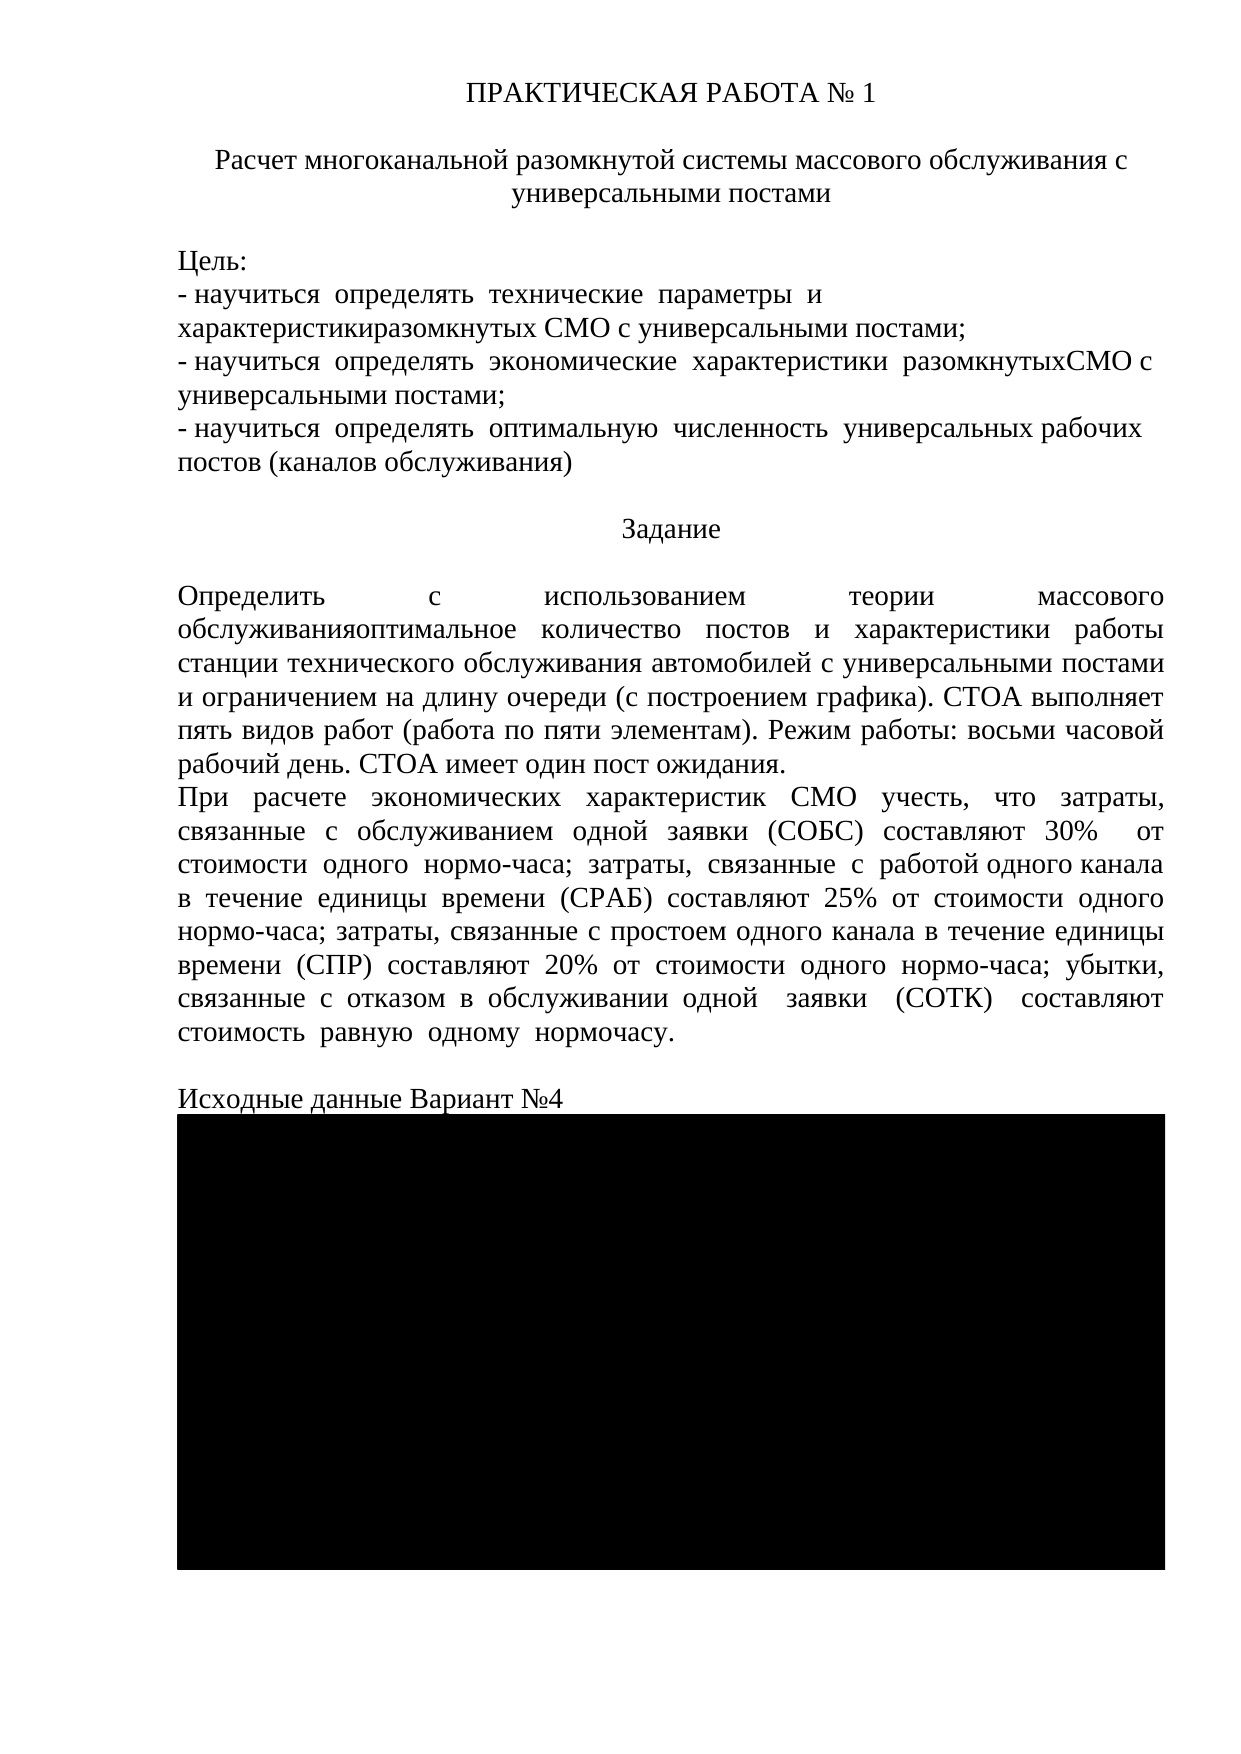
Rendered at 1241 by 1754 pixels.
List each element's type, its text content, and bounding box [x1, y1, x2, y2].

text - научиться определять технические параметры и характеристикиразомкнутых СМО с универсальными постами; [177, 276, 1165, 343]
text Исходные данные Вариант №4 [177, 1081, 1165, 1114]
text ПРАКТИЧЕСКАЯ РАБОТА № 1 [177, 75, 1165, 108]
text - научиться определять оптимальную численность универсальных рабочих постов (каналов обслуживания) [177, 410, 1165, 477]
text Цель: [177, 243, 1165, 276]
text Задание [177, 511, 1165, 544]
text При расчете экономических характеристик СМО учесть, что затраты, связанные с обслуживанием одной заявки (CОБС) составляют 30% от стоимости одного нормо-часа; затраты, связанные с работой одного канала в течение единицы времени (CРАБ) составляют 25% от стоимости одного нормо-часа; затраты, связанные с простоем одного канала в течение единицы времени (СПР) составляют 20% от стоимости одного нормо-часа; убытки, связанные с отказом в обслуживании одной заявки (CОТК) составляют стоимость равную одному нормочасу. [177, 779, 1165, 1048]
text Определить с использованием теории массового обслуживанияоптимальное количество постов и характеристики работы станции технического обслуживания автомобилей с универсальными постами и ограничением на длину очереди (с построением графика). СТОА выполняет пять видов работ (работа по пяти элементам). Режим работы: восьми часовой рабочий день. СТОА имеет один пост ожидания. [177, 578, 1165, 779]
text - научиться определять экономические характеристики разомкнутыхСМО с универсальными постами; [177, 343, 1165, 410]
text Расчет многоканальной разомкнутой системы массового обслуживания с универсальными постами [177, 142, 1165, 209]
